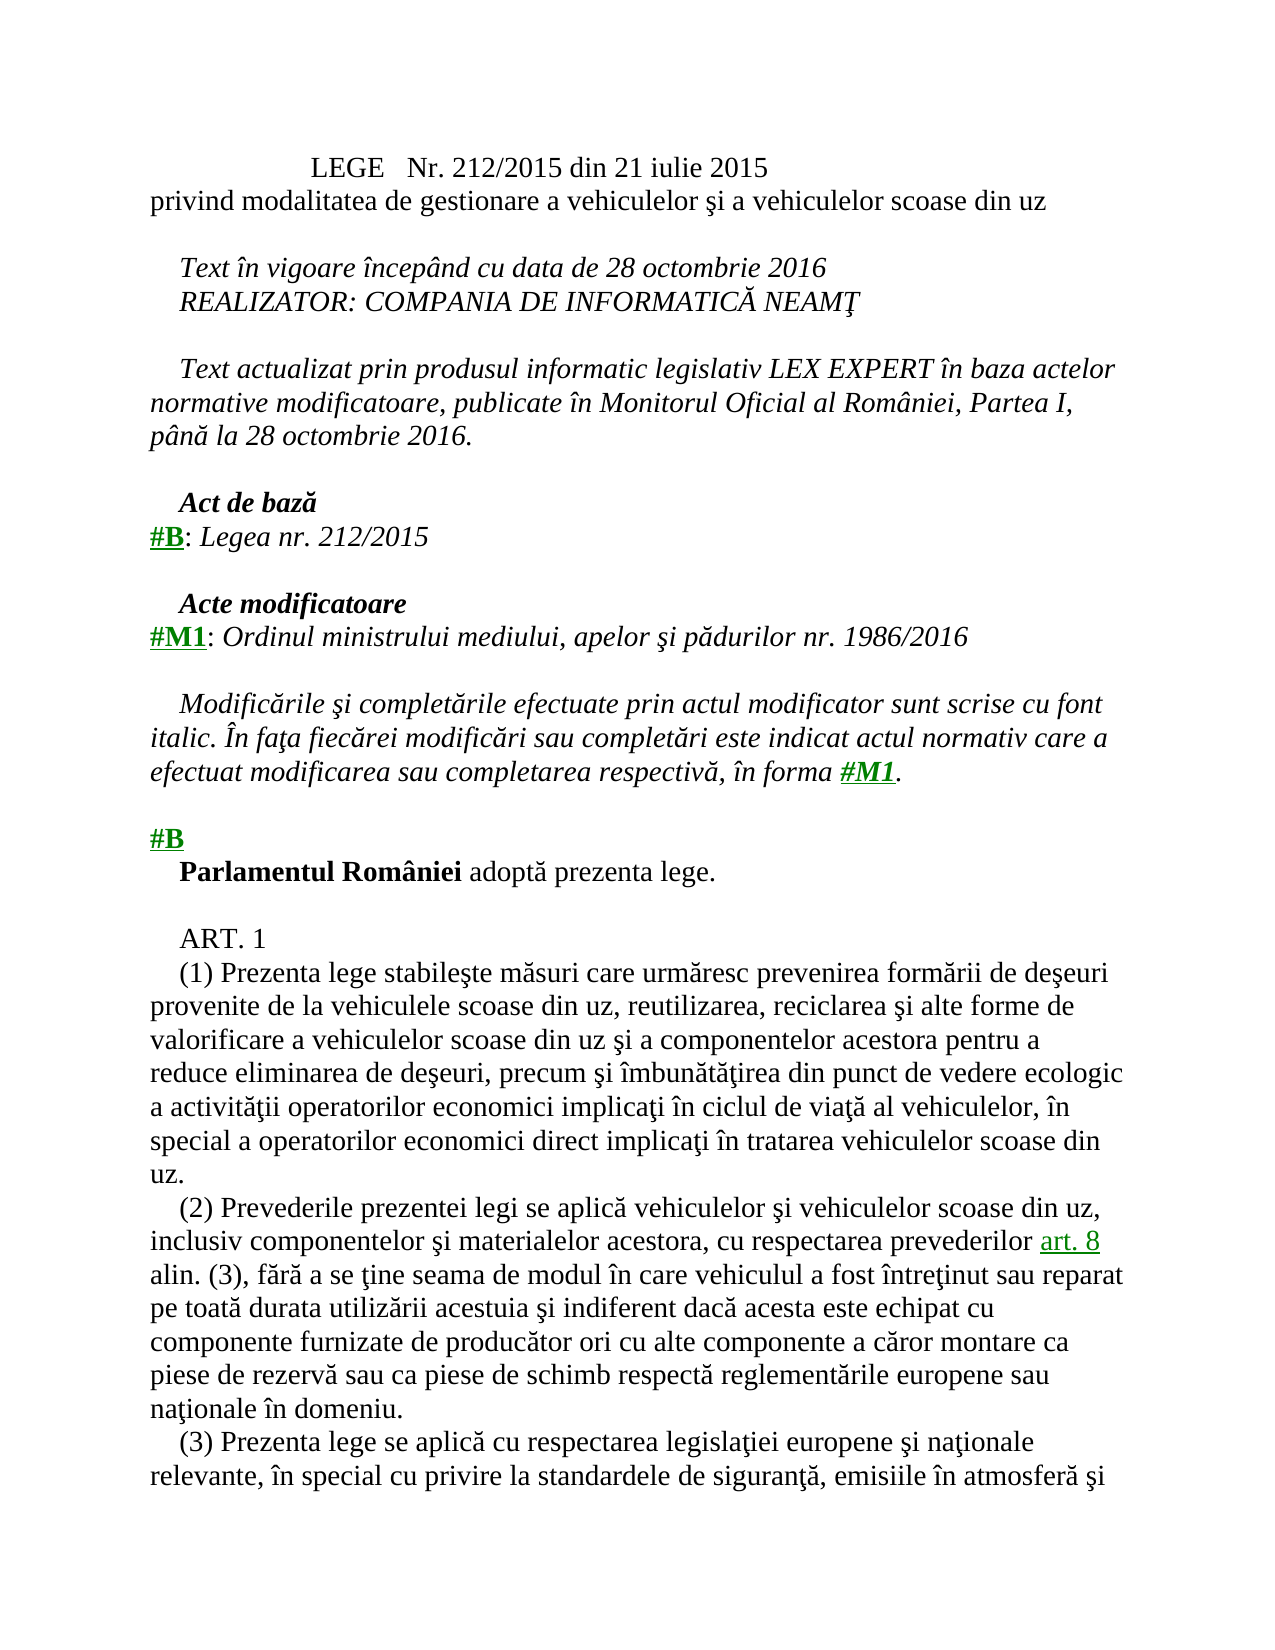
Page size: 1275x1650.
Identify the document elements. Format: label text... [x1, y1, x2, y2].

text (1) Prezenta lege stabileşte măsuri care urmăresc prevenirea formării de deşeuri provenite de la vehiculele scoase din uz, reutilizarea, reciclarea şi alte forme de valorificare a vehiculelor scoase din uz şi a componentelor acestora pentru a reduce eliminarea de deşeuri, precum şi îmbunătăţirea din punct de vedere ecologic a activităţii operatorilor economici implicaţi în ciclul de viaţă al vehiculelor, în special a operatorilor economici direct implicaţi în tratarea vehiculelor scoase din uz. [150, 955, 1125, 1190]
text Act de bază [150, 485, 1125, 519]
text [150, 1424, 1125, 1492]
text Text în vigoare începând cu data de 28 octombrie 2016 [150, 251, 1125, 284]
text privind modalitatea de gestionare a vehiculelor şi a vehiculelor scoase din uz [150, 183, 1125, 217]
text #M1: Ordinul ministrului mediului, apelor şi pădurilor nr. 1986/2016 [150, 619, 1125, 653]
text Modificările şi completările efectuate prin actul modificator sunt scrise cu font italic. În faţa fiecărei modificări sau completări este indicat actul normativ care a efectuat modificarea sau completarea respectivă, în forma #M1. [150, 687, 1125, 787]
text Acte modificatoare [150, 586, 1125, 619]
text #B: Legea nr. 212/2015 [150, 519, 1125, 552]
text #B [150, 821, 1125, 854]
text ART. 1 [150, 921, 1125, 955]
text REALIZATOR: COMPANIA DE INFORMATICĂ NEAMŢ [150, 284, 1125, 318]
text Parlamentul României adoptă prezenta lege. [150, 854, 1125, 888]
text LEGE Nr. 212/2015 din 21 iulie 2015 [150, 150, 1125, 183]
text (2) Prevederile prezentei legi se aplică vehiculelor şi vehiculelor scoase din uz, inclusiv componentelor şi materialelor acestora, cu respectarea prevederilor art. 8 alin. (3), fără a se ţine seama de modul în care vehiculul a fost întreţinut sau reparat pe toată durata utilizării acestuia şi indiferent dacă acesta este echipat cu componente furnizate de producător ori cu alte componente a căror montare ca piese de rezervă sau ca piese de schimb respectă reglementările europene sau naţionale în domeniu. [150, 1190, 1125, 1424]
text Text actualizat prin produsul informatic legislativ LEX EXPERT în baza actelor normative modificatoare, publicate în Monitorul Oficial al României, Partea I, până la 28 octombrie 2016. [150, 351, 1125, 452]
